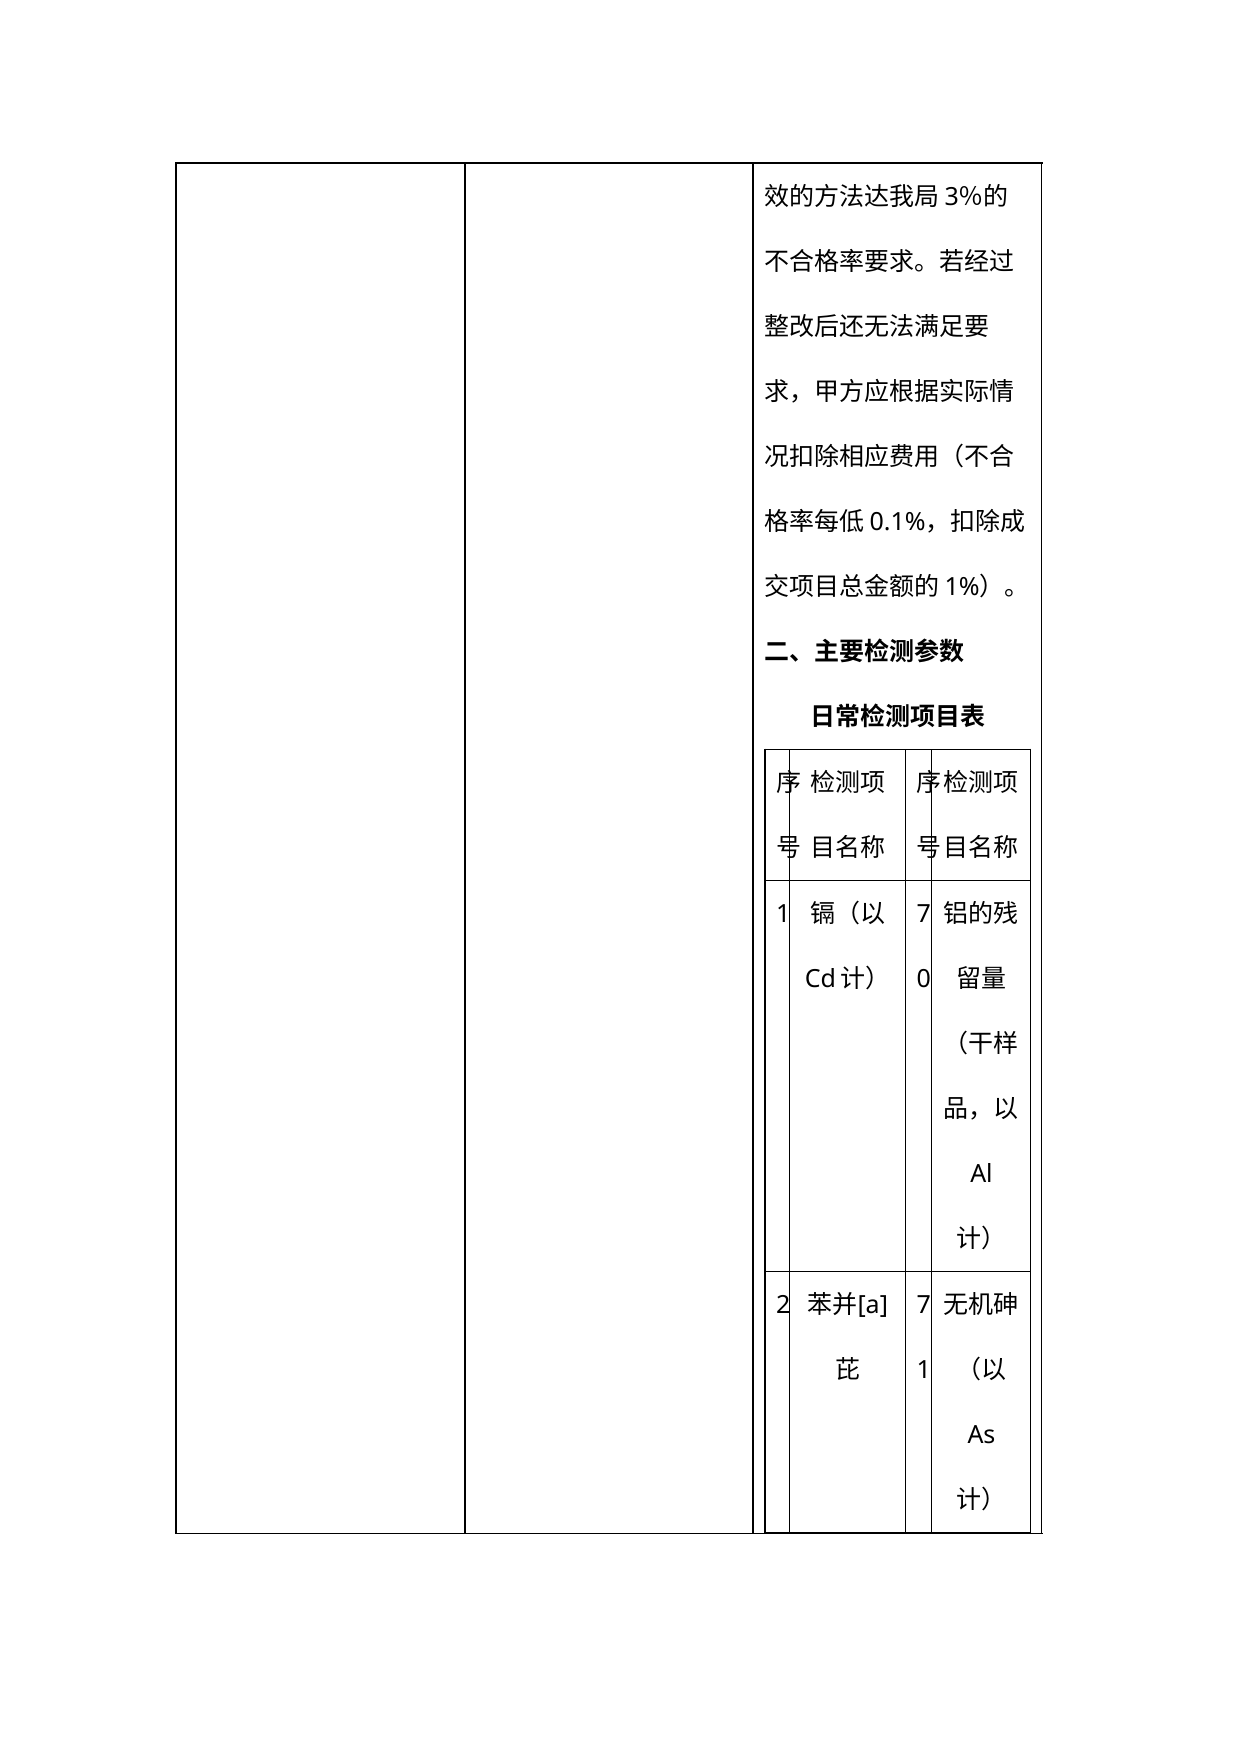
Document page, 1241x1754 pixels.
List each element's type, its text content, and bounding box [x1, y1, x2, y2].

table_cell ★ [177, 164, 464, 1533]
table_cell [754, 164, 1041, 1533]
table_cell 1 [466, 164, 752, 1533]
